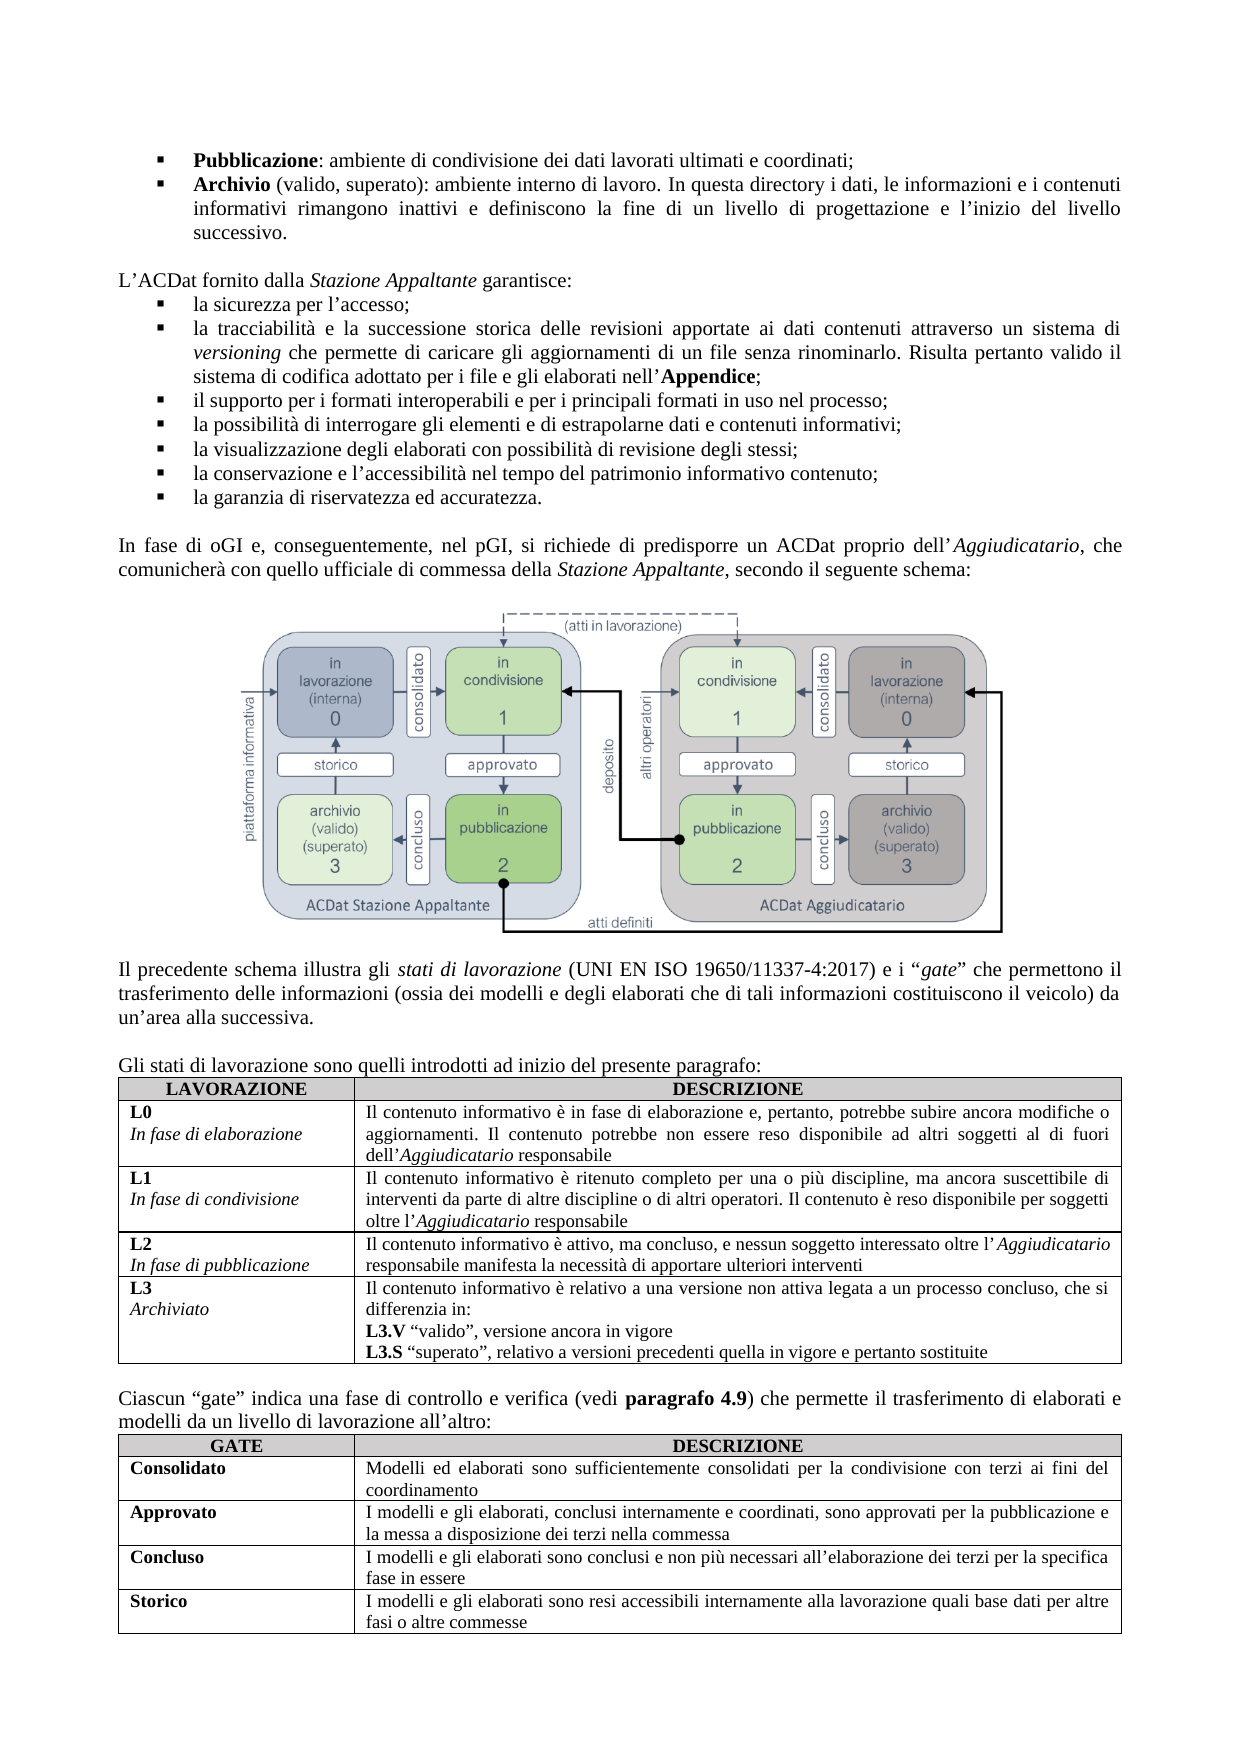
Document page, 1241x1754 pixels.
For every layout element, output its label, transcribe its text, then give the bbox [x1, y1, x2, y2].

table_cell I modelli e gli elaborati sono conclusi e non più necessari all’elaborazione dei terzi per la specifica fase in essere [355, 1546, 1121, 1589]
list il supporto per i formati interoperabili e per i principali formati in uso nel processo; [156, 388, 1122, 412]
table_cell Consolidato [119, 1457, 354, 1500]
table_cell Il contenuto informativo è relativo a una versione non attiva legata a un processo concluso, che si differenzia in: L3.V “valido”, versione ancora in vigore L3.S “superato”, relativo a versioni precedenti quella in vigore e pertanto sostituite [355, 1277, 1121, 1363]
list Archivio (valido, superato): ambiente interno di lavoro. In questa directory i dati, le informazioni e i contenuti informativi rimangono inattivi e definiscono la fine di un livello di progettazione e l’inizio del livello successivo. [156, 172, 1122, 244]
table_cell I modelli e gli elaborati, conclusi internamente e coordinati, sono approvati per la pubblicazione e la messa a disposizione dei terzi nella commessa [355, 1501, 1121, 1544]
table_header LAVORAZIONE [119, 1078, 354, 1100]
table_cell L1 In fase di condivisione [119, 1167, 354, 1231]
table_header GATE [119, 1435, 354, 1456]
table_cell L3 Archiviato [119, 1277, 354, 1363]
table_cell Il contenuto informativo è in fase di elaborazione e, pertanto, potrebbe subire ancora modifiche o aggiornamenti. Il contenuto potrebbe non essere reso disponibile ad altri soggetti al di fuori dell’Aggiudicatario responsabile [355, 1101, 1121, 1166]
list la possibilità di interrogare gli elementi e di estrapolarne dati e contenuti informativi; [156, 412, 1122, 436]
table_cell L2 In fase di pubblicazione [119, 1233, 354, 1276]
list Pubblicazione: ambiente di condivisione dei dati lavorati ultimati e coordinati; [156, 148, 1122, 172]
table_cell I modelli e gli elaborati sono resi accessibili internamente alla lavorazione quali base dati per altre fasi o altre commesse [355, 1590, 1121, 1633]
text L’ACDat fornito dalla Stazione Appaltante garantisce: [118, 268, 1122, 292]
table_cell Il contenuto informativo è ritenuto completo per una o più discipline, ma ancora suscettibile di interventi da parte di altre discipline o di altri operatori. Il contenuto è reso disponibile per soggetti oltre l’Aggiudicatario responsabile [355, 1167, 1121, 1231]
table_cell L0 In fase di elaborazione [119, 1101, 354, 1166]
text Gli stati di lavorazione sono quelli introdotti ad inizio del presente paragrafo: [118, 1053, 1122, 1077]
table_cell Concluso [119, 1546, 354, 1589]
table_cell Il contenuto informativo è attivo, ma concluso, e nessun soggetto interessato oltre l’Aggiudicatario responsabile manifesta la necessità di apportare ulteriori interventi [355, 1233, 1121, 1276]
list la sicurezza per l’accesso; [156, 292, 1122, 316]
text Il precedente schema illustra gli stati di lavorazione (UNI EN ISO 19650/11337-4:2017) e i “gate” che permettono il trasferimento delle informazioni (ossia dei modelli e degli elaborati che di tali informazioni costituiscono il veicolo) da un’area alla successiva. [118, 957, 1122, 1029]
table_cell Approvato [119, 1501, 354, 1544]
list la visualizzazione degli elaborati con possibilità di revisione degli stessi; [156, 436, 1122, 461]
picture [231, 605, 1009, 933]
list la garanzia di riservatezza ed accuratezza. [156, 484, 1122, 509]
text Ciascun “gate” indica una fase di controllo e verifica (vedi paragrafo 4.9) che permette il trasferimento di elaborati e modelli da un livello di lavorazione all’altro: [118, 1385, 1122, 1433]
list la conservazione e l’accessibilità nel tempo del patrimonio informativo contenuto; [156, 461, 1122, 484]
table_header DESCRIZIONE [355, 1435, 1121, 1456]
table_header DESCRIZIONE [355, 1078, 1121, 1100]
table_cell Storico [119, 1590, 354, 1633]
list la tracciabilità e la successione storica delle revisioni apportate ai dati contenuti attraverso un sistema di versioning che permette di caricare gli aggiornamenti di un file senza rinominarlo. Risulta pertanto valido il sistema di codifica adottato per i file e gli elaborati nell’Appendice; [156, 316, 1122, 388]
table_cell Modelli ed elaborati sono sufficientemente consolidati per la condivisione con terzi ai fini del coordinamento [355, 1457, 1121, 1500]
text In fase di oGI e, conseguentemente, nel pGI, si richiede di predisporre un ACDat proprio dell’Aggiudicatario, che comunicherà con quello ufficiale di commessa della Stazione Appaltante, secondo il seguente schema: [118, 533, 1122, 581]
